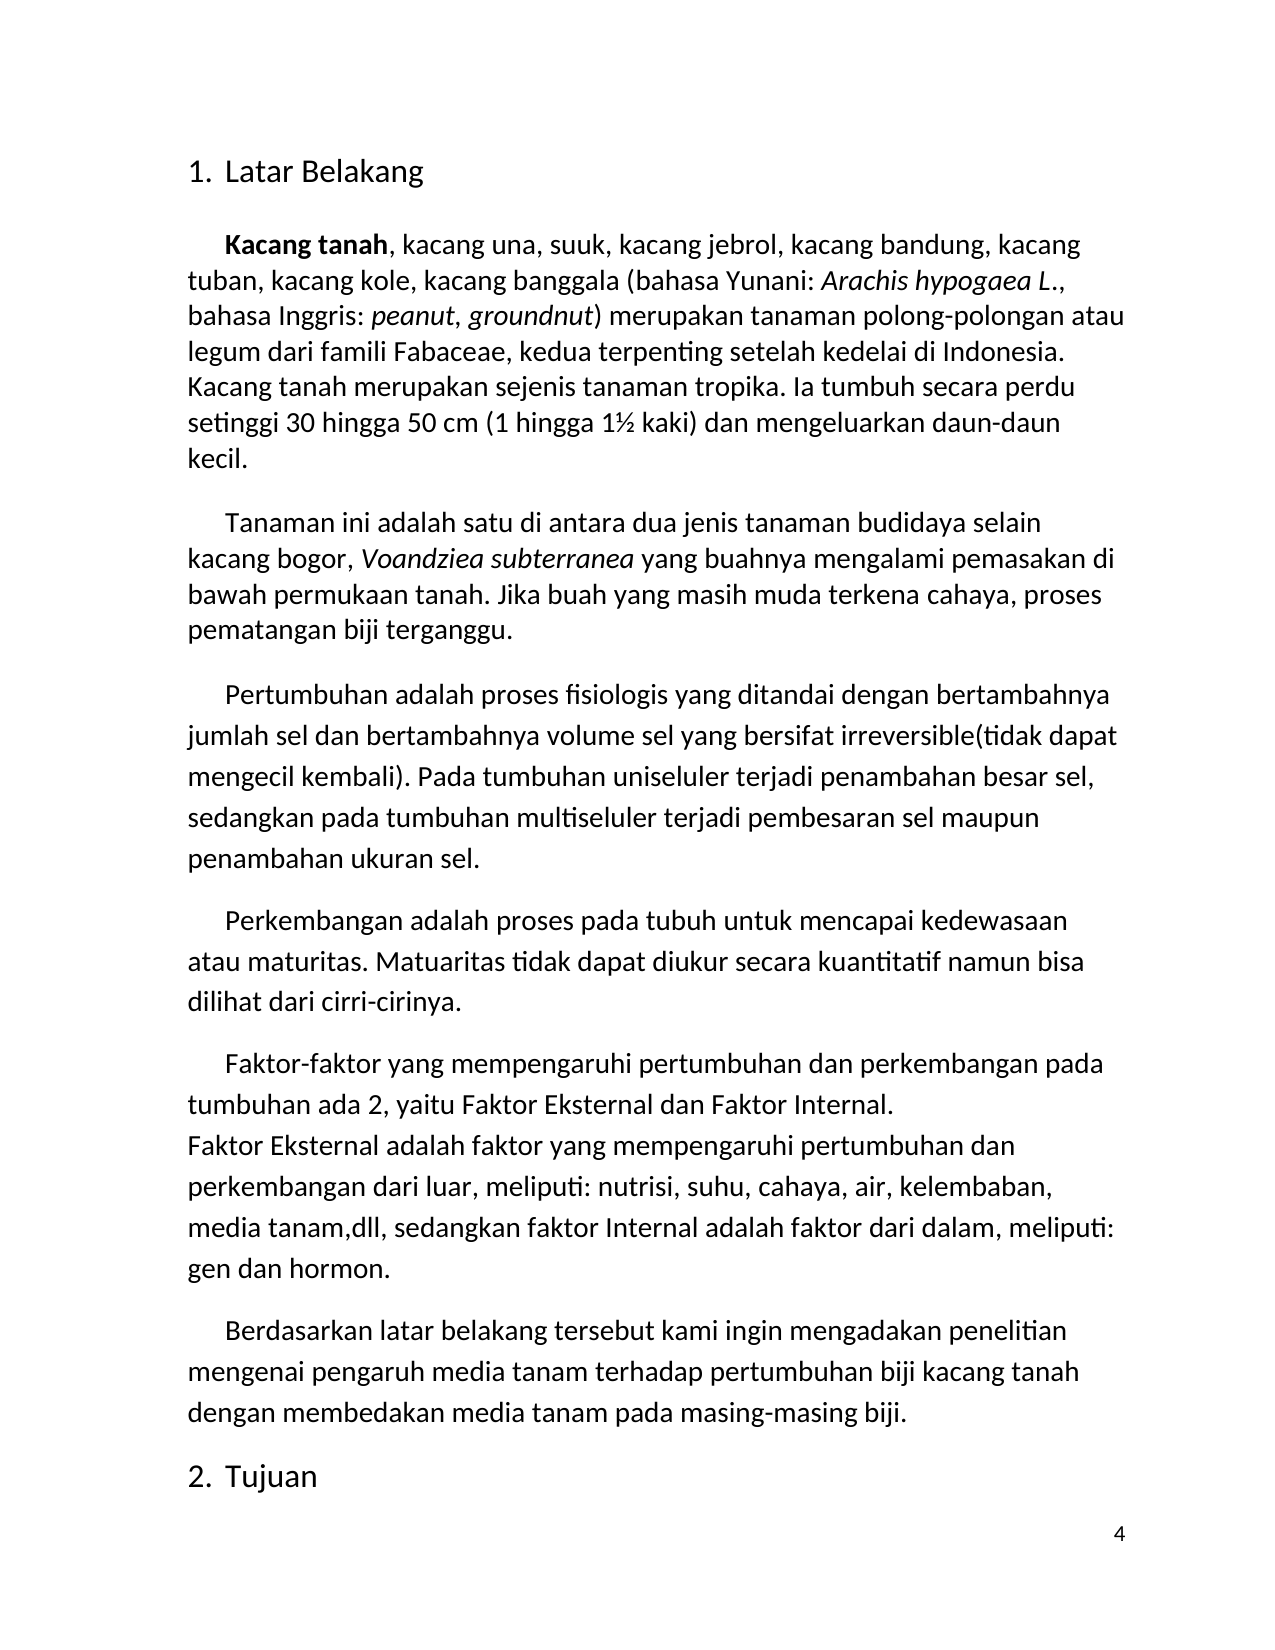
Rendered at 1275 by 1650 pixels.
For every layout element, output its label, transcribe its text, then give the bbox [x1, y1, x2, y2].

list Latar Belakang [187, 150, 1125, 191]
list Faktor Eksternal adalah faktor yang mempengaruhi pertumbuhan dan perkembangan dari luar, meliputi: nutrisi, suhu, cahaya, air, kelembaban, media tanam,dll, sedangkan faktor Internal adalah faktor dari dalam, meliputi: gen dan hormon. [187, 1127, 1125, 1286]
text Kacang tanah, kacang una, suuk, kacang jebrol, kacang bandung, kacang tuban, kacang kole, kacang banggala (bahasa Yunani: Arachis hypogaea L., bahasa Inggris: peanut, groundnut) merupakan tanaman polong-polongan atau legum dari famili Fabaceae, kedua terpenting setelah kedelai di Indonesia. Kacang tanah merupakan sejenis tanaman tropika. Ia tumbuh secara perdu setinggi 30 hingga 50 cm (1 hingga 1½ kaki) dan mengeluarkan daun-daun kecil. [187, 226, 1125, 475]
list Faktor-faktor yang mempengaruhi pertumbuhan dan perkembangan pada tumbuhan ada 2, yaitu Faktor Eksternal dan Faktor Internal. [187, 1045, 1125, 1122]
list Tujuan [187, 1455, 1125, 1496]
list Pertumbuhan adalah proses fisiologis yang ditandai dengan bertambahnya jumlah sel dan bertambahnya volume sel yang bersifat irreversible(tidak dapat mengecil kembali). Pada tumbuhan uniseluler terjadi penambahan besar sel, sedangkan pada tumbuhan multiseluler terjadi pembesaran sel maupun penambahan ukuran sel. [187, 676, 1125, 876]
text Berdasarkan latar belakang tersebut kami ingin mengadakan penelitian mengenai pengaruh media tanam terhadap pertumbuhan biji kacang tanah dengan membedakan media tanam pada masing-masing biji. [187, 1312, 1125, 1429]
text Tanaman ini adalah satu di antara dua jenis tanaman budidaya selain kacang bogor, Voandziea subterranea yang buahnya mengalami pemasakan di bawah permukaan tanah. Jika buah yang masih muda terkena cahaya, proses pematangan biji terganggu. [187, 504, 1125, 647]
text Perkembangan adalah proses pada tubuh untuk mencapai kedewasaan atau maturitas. Matuaritas tidak dapat diukur secara kuantitatif namun bisa dilihat dari cirri-cirinya. [187, 902, 1125, 1019]
